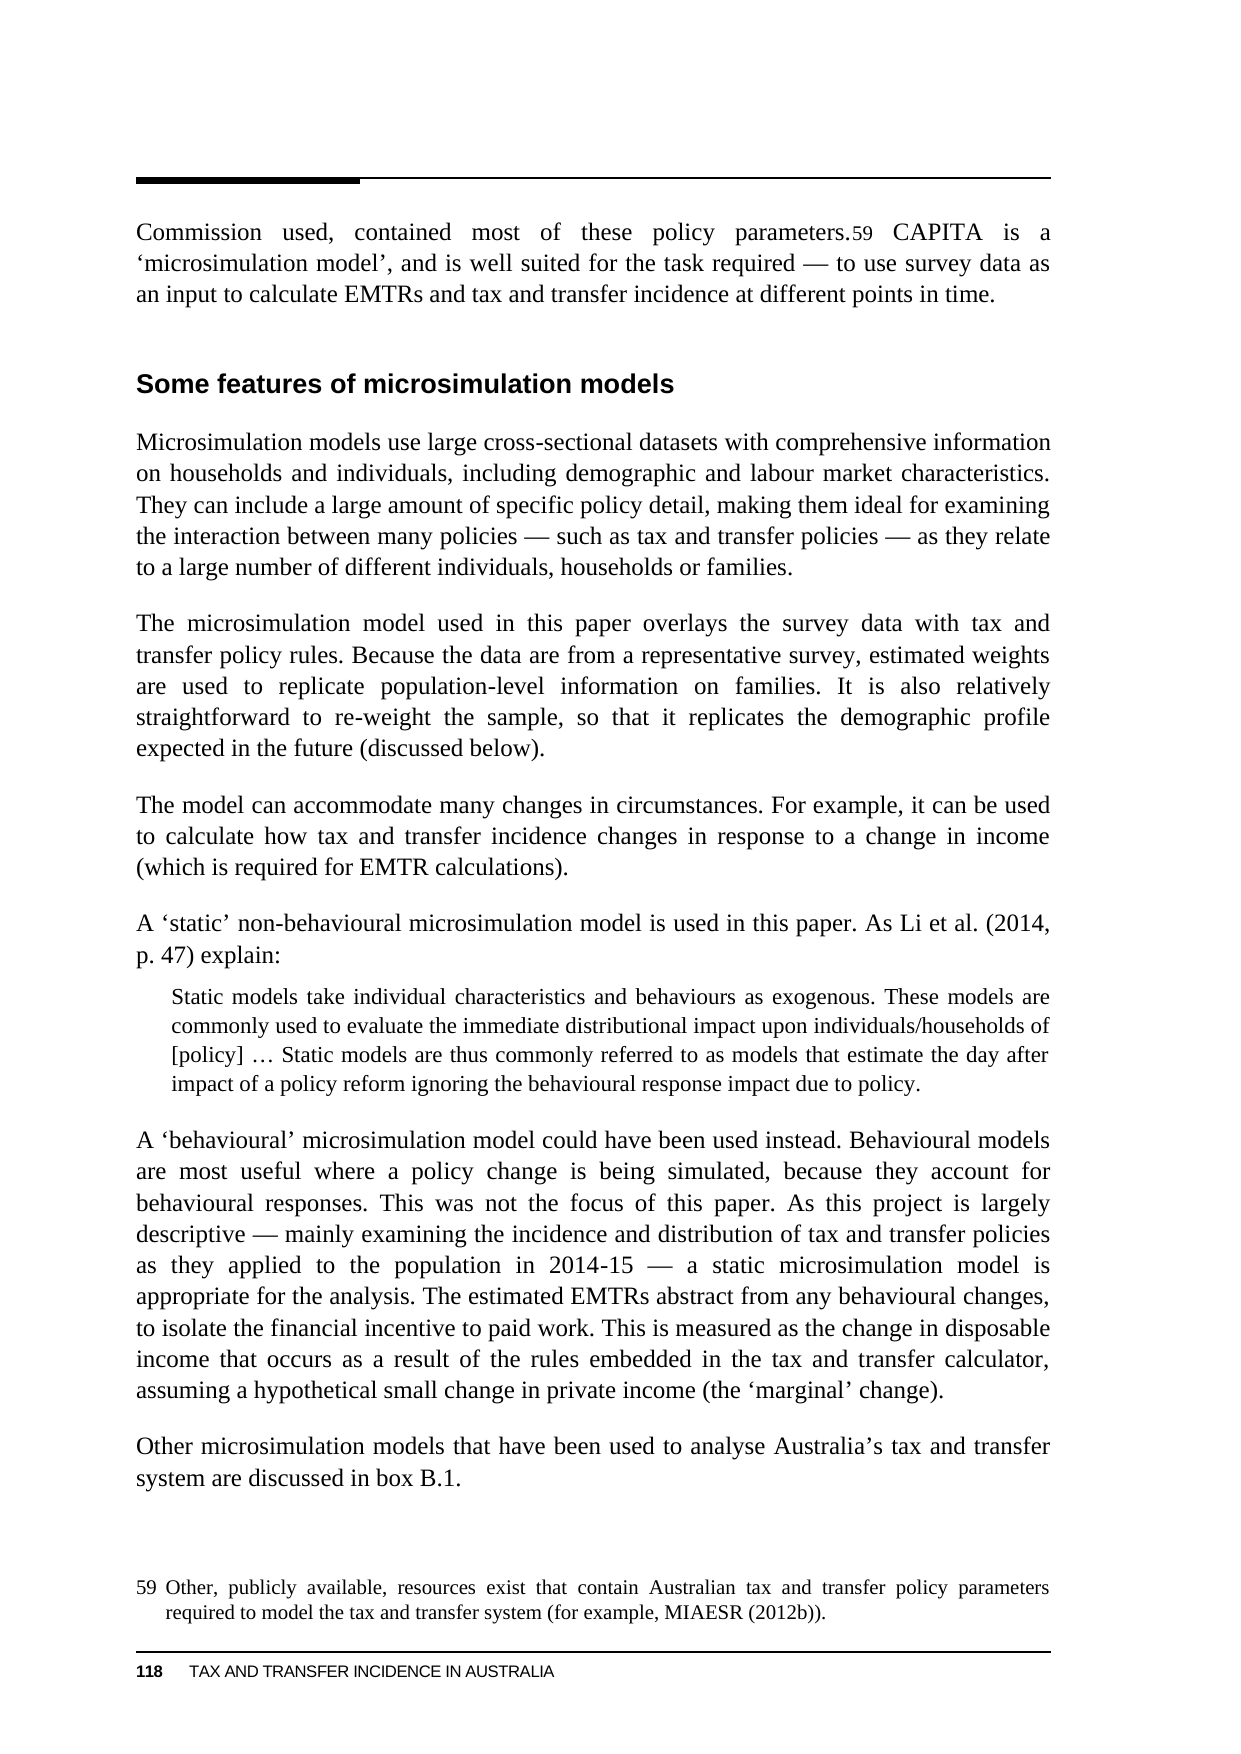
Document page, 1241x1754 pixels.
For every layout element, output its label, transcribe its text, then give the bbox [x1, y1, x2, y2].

text Other microsimulation models that have been used to analyse Australia’s tax and transfer system are discussed in box B.1. [136, 1429, 1051, 1491]
text A ‘static’ non-behavioural microsimulation model is used in this paper. As Li et al. (2014, p. 47) explain: [136, 906, 1051, 968]
text The microsimulation model used in this paper overlays the survey data with tax and transfer policy rules. Because the data are from a representative survey, estimated weights are used to replicate population-level information on families. It is also relatively straightforward to re-weight the sample, so that it replicates the demographic profile expected in the future (discussed below). [136, 606, 1051, 762]
text A ‘behavioural’ microsimulation model could have been used instead. Behavioural models are most useful where a policy change is being simulated, because they account for behavioural responses. This was not the focus of this paper. As this project is largely descriptive — mainly examining the incidence and distribution of tax and transfer policies as they applied to the population in 2014-15 — a static microsimulation model is appropriate for the analysis. The estimated EMTRs abstract from any behavioural changes, to isolate the financial incentive to paid work. This is measured as the change in disposable income that occurs as a result of the rules embedded in the tax and transfer calculator, assuming a hypothetical small change in private income (the ‘marginal’ change). [136, 1123, 1051, 1404]
text Static models take individual characteristics and behaviours as exogenous. These models are commonly used to evaluate the immediate distributional impact upon individuals/households of [policy] … Static models are thus commonly referred to as models that estimate the day after impact of a policy reform ignoring the behavioural response impact due to policy. [171, 981, 1051, 1098]
text The model can accommodate many changes in circumstances. For example, it can be used to calculate how tax and transfer incidence changes in response to a change in income (which is required for EMTR calculations). [136, 787, 1051, 881]
text Microsimulation models use large cross-sectional datasets with comprehensive information on households and individuals, including demographic and labour market characteristics. They can include a large amount of specific policy detail, making them ideal for examining the interaction between many policies — such as tax and transfer policies — as they relate to a large number of different individuals, households or families. [136, 425, 1051, 581]
subtitle Some features of microsimulation models [136, 366, 1051, 400]
